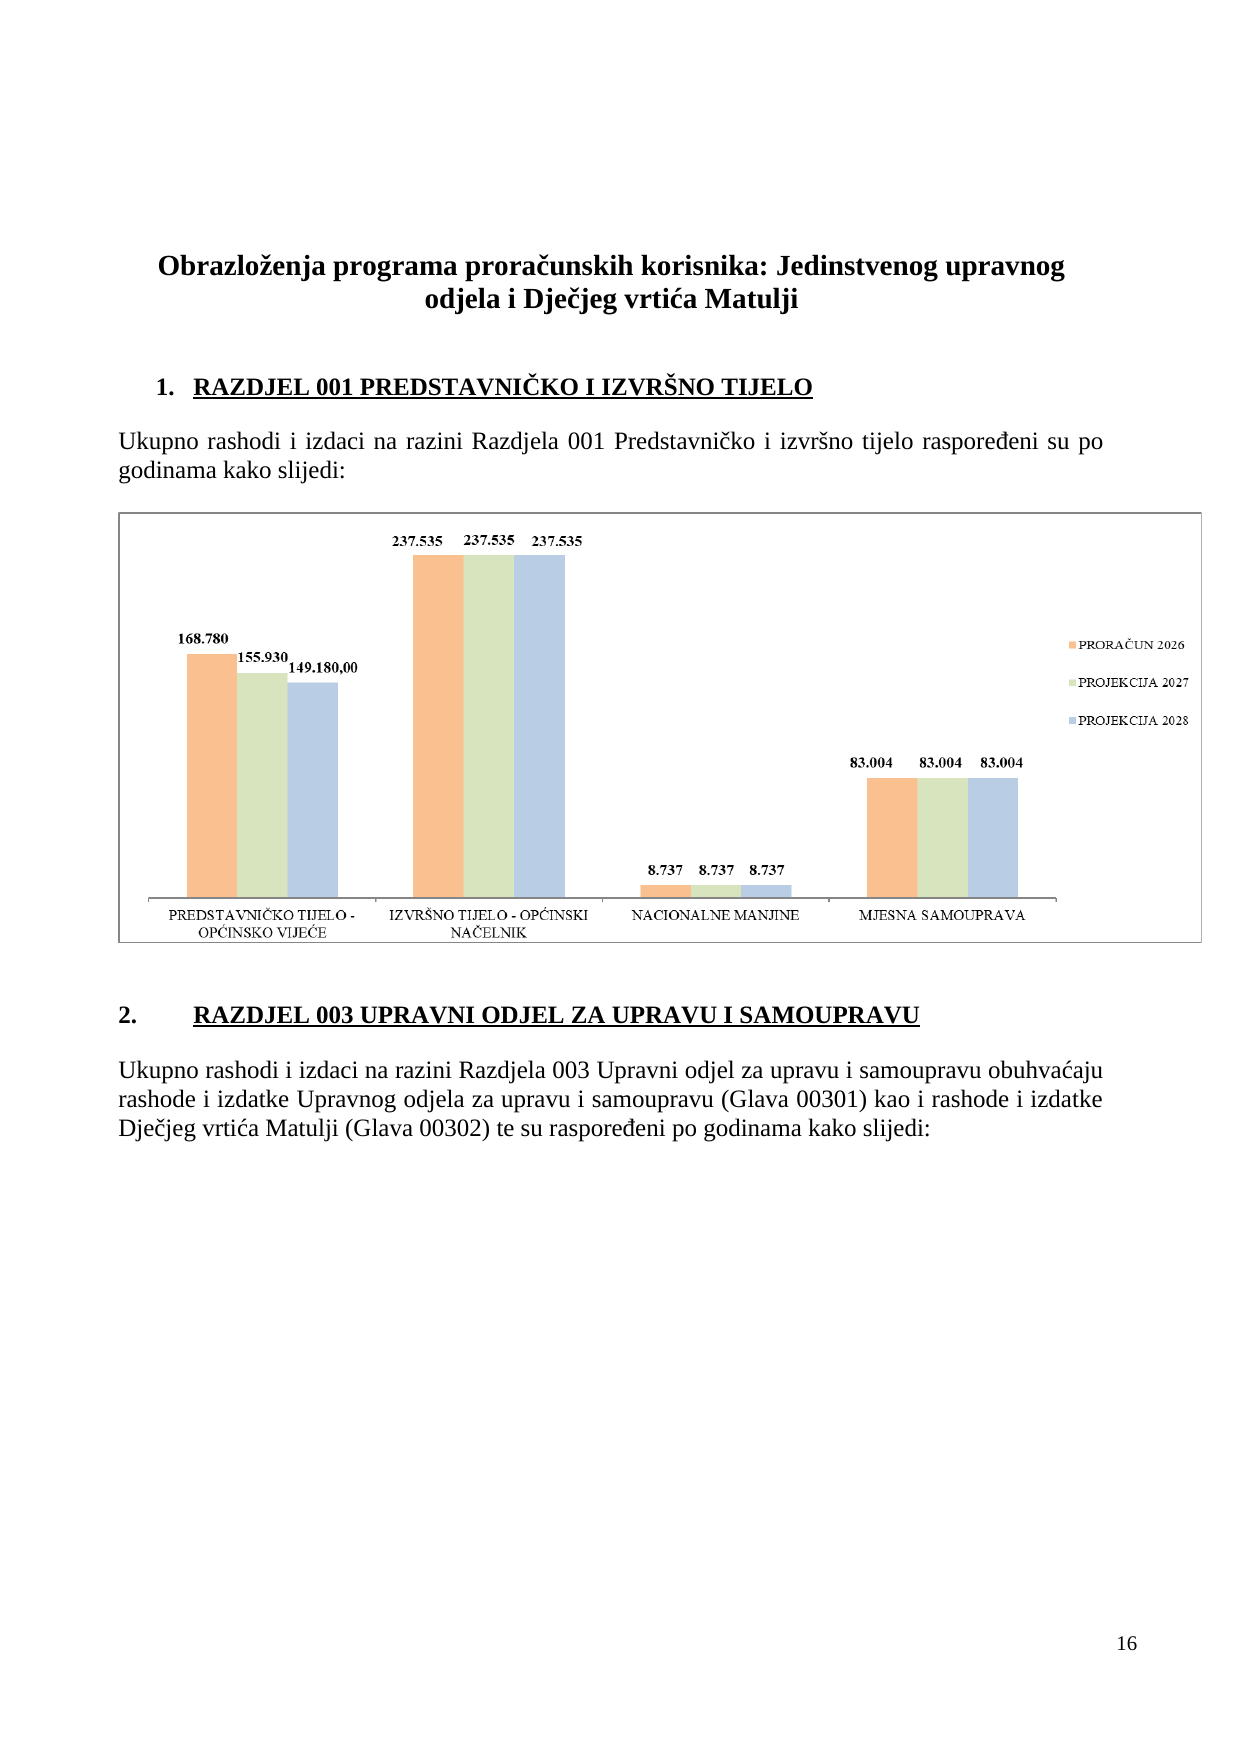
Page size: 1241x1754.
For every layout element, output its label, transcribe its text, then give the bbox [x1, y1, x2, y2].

text Obrazloženja programa proračunskih korisnika: Jedinstvenog upravnog odjela i Dječjeg vrtića Matulji [118, 248, 1105, 315]
text 2. RAZDJEL 003 UPRAVNI ODJEL ZA UPRAVU I SAMOUPRAVU [118, 1000, 1105, 1029]
picture [118, 512, 1202, 943]
text Ukupno rashodi i izdaci na razini Razdjela 003 Upravni odjel za upravu i samoupravu obuhvaćaju rashode i izdatke Upravnog odjela za upravu i samoupravu (Glava 00301) kao i rashode i izdatke Dječjeg vrtića Matulji (Glava 00302) te su raspoređeni po godinama kako slijedi: [118, 1055, 1105, 1141]
text Ukupno rashodi i izdaci na razini Razdjela 001 Predstavničko i izvršno tijelo raspoređeni su po godinama kako slijedi: [118, 426, 1105, 484]
list RAZDJEL 001 PREDSTAVNIČKO I IZVRŠNO TIJELO [156, 372, 1105, 401]
